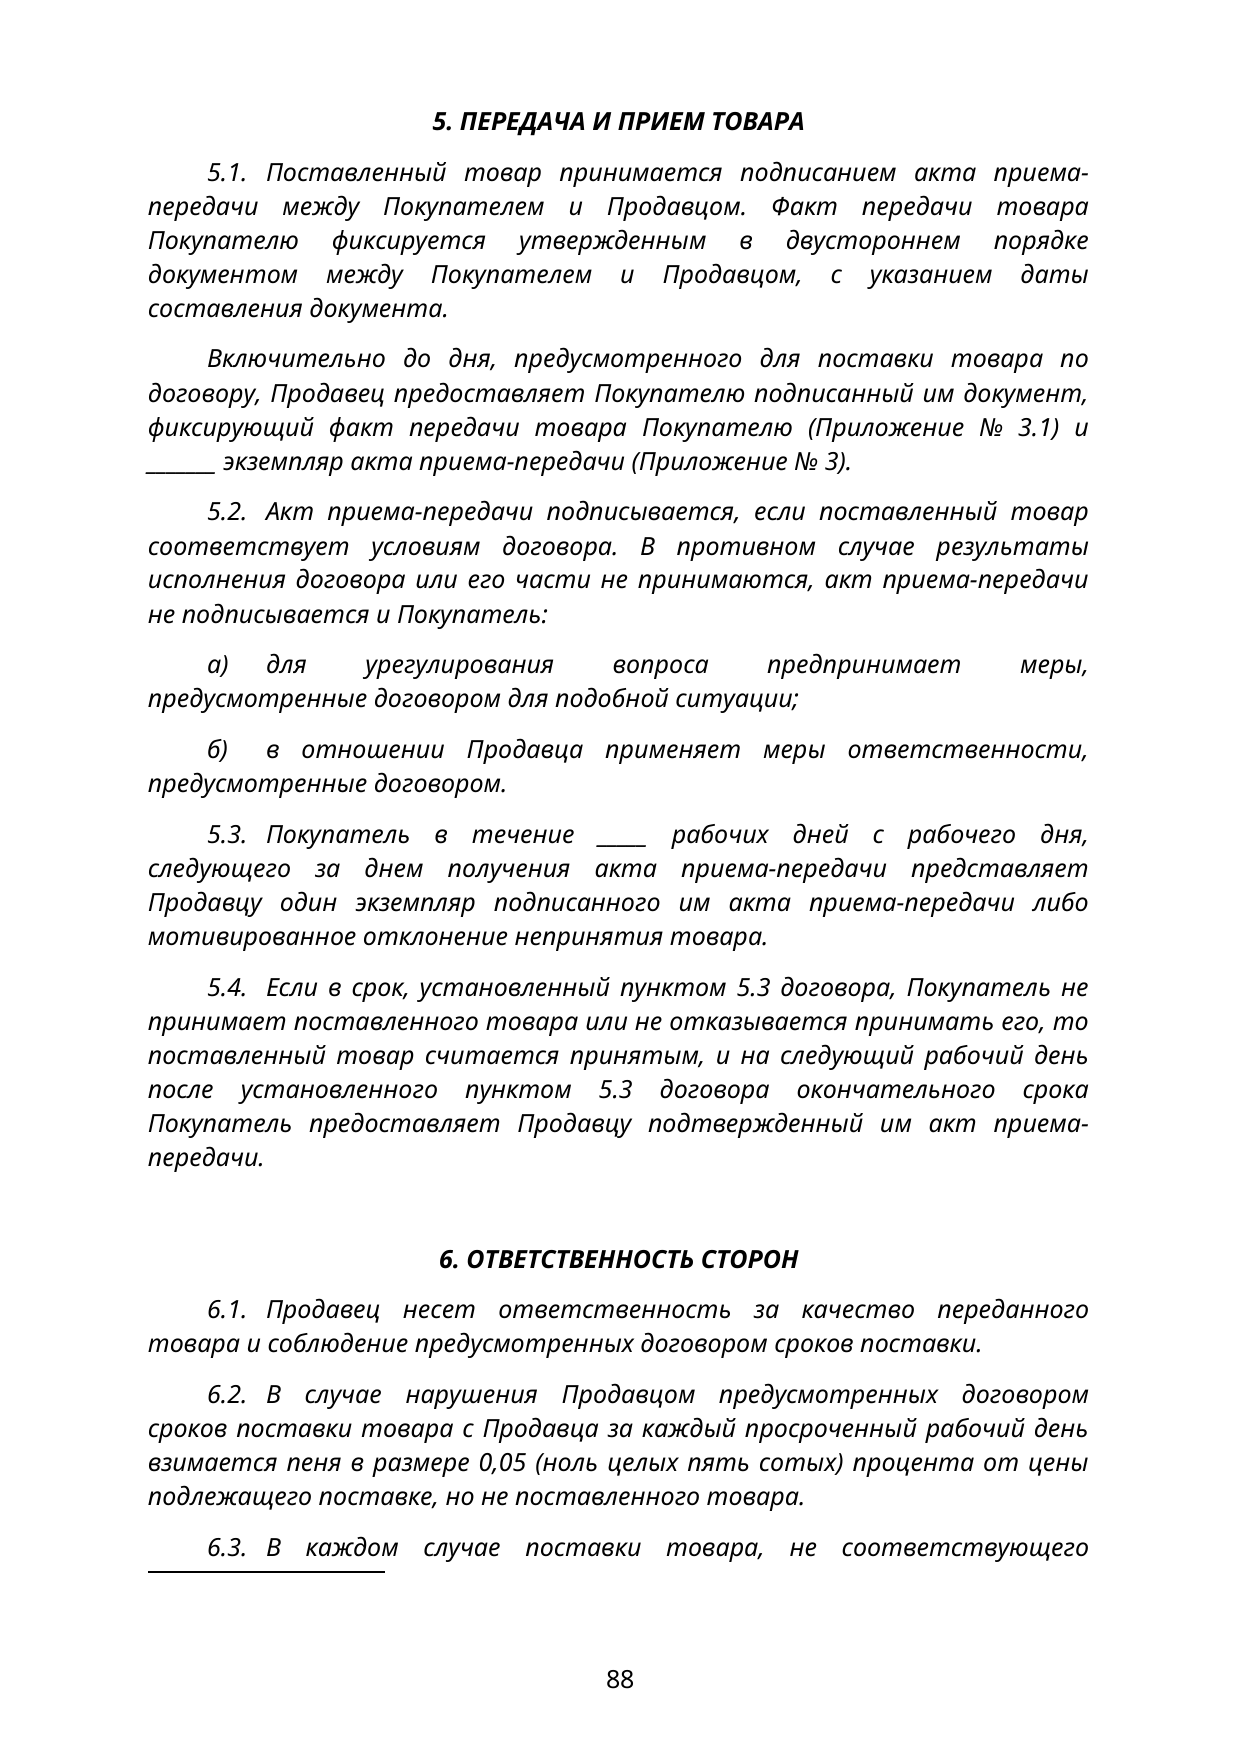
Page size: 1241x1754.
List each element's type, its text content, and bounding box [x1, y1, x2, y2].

text 5. ПЕРЕДАЧА И ПРИЕМ ТОВАРА [148, 103, 1092, 137]
text 5.4. Если в срок, установленный пунктом 5.3 договора, Покупатель не принимает поставленного товара или не отказывается принимать его, то поставленный товар считается принятым, и на следующий рабочий день после установленного пунктом 5.3 договора окончательного срока Покупатель предоставляет Продавцу подтвержденный им акт приема-передачи. [148, 969, 1092, 1174]
text 5.1. Поставленный товар принимается подписанием акта приема-передачи между Покупателем и Продавцом. Факт передачи товара Покупателю фиксируется утвержденным в двустороннем порядке документом между Покупателем и Продавцом, с указанием даты составления документа. [148, 154, 1092, 324]
text 6.1. Продавец несет ответственность за качество переданного товара и соблюдение предусмотренных договором сроков поставки. [148, 1292, 1092, 1360]
text б) в отношении Продавца применяет меры ответственности, предусмотренные договором. [148, 732, 1092, 800]
text 5.2. Акт приема-передачи подписывается, если поставленный товар соответствует условиям договора. В противном случае результаты исполнения договора или его части не принимаются, акт приема-передачи не подписывается и Покупатель: [148, 494, 1092, 630]
text Включительно до дня, предусмотренного для поставки товара по договору, Продавец предоставляет Покупателю подписанный им документ, фиксирующий факт передачи товара Покупателю (Приложение № 3.1) и _______ экземпляр акта приема-передачи (Приложение № 3). [148, 341, 1092, 477]
text 6. ОТВЕТСТВЕННОСТЬ СТОРОН [148, 1241, 1092, 1275]
text 5.3. Покупатель в течение _____ рабочих дней с рабочего дня, следующего за днем получения акта приема-передачи представляет Продавцу один экземпляр подписанного им акта приема-передачи либо мотивированное отклонение непринятия товара. [148, 817, 1092, 953]
text 6.2. В случае нарушения Продавцом предусмотренных договором сроков поставки товара с Продавца за каждый просроченный рабочий день взимается пеня в размере 0,05 (ноль целых пять сотых) процента от цены подлежащего поставке, но не поставленного товара. [148, 1377, 1092, 1513]
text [148, 1530, 1092, 1564]
text а) для урегулирования вопроса предпринимает меры, предусмотренные договором для подобной ситуации; [148, 647, 1092, 715]
